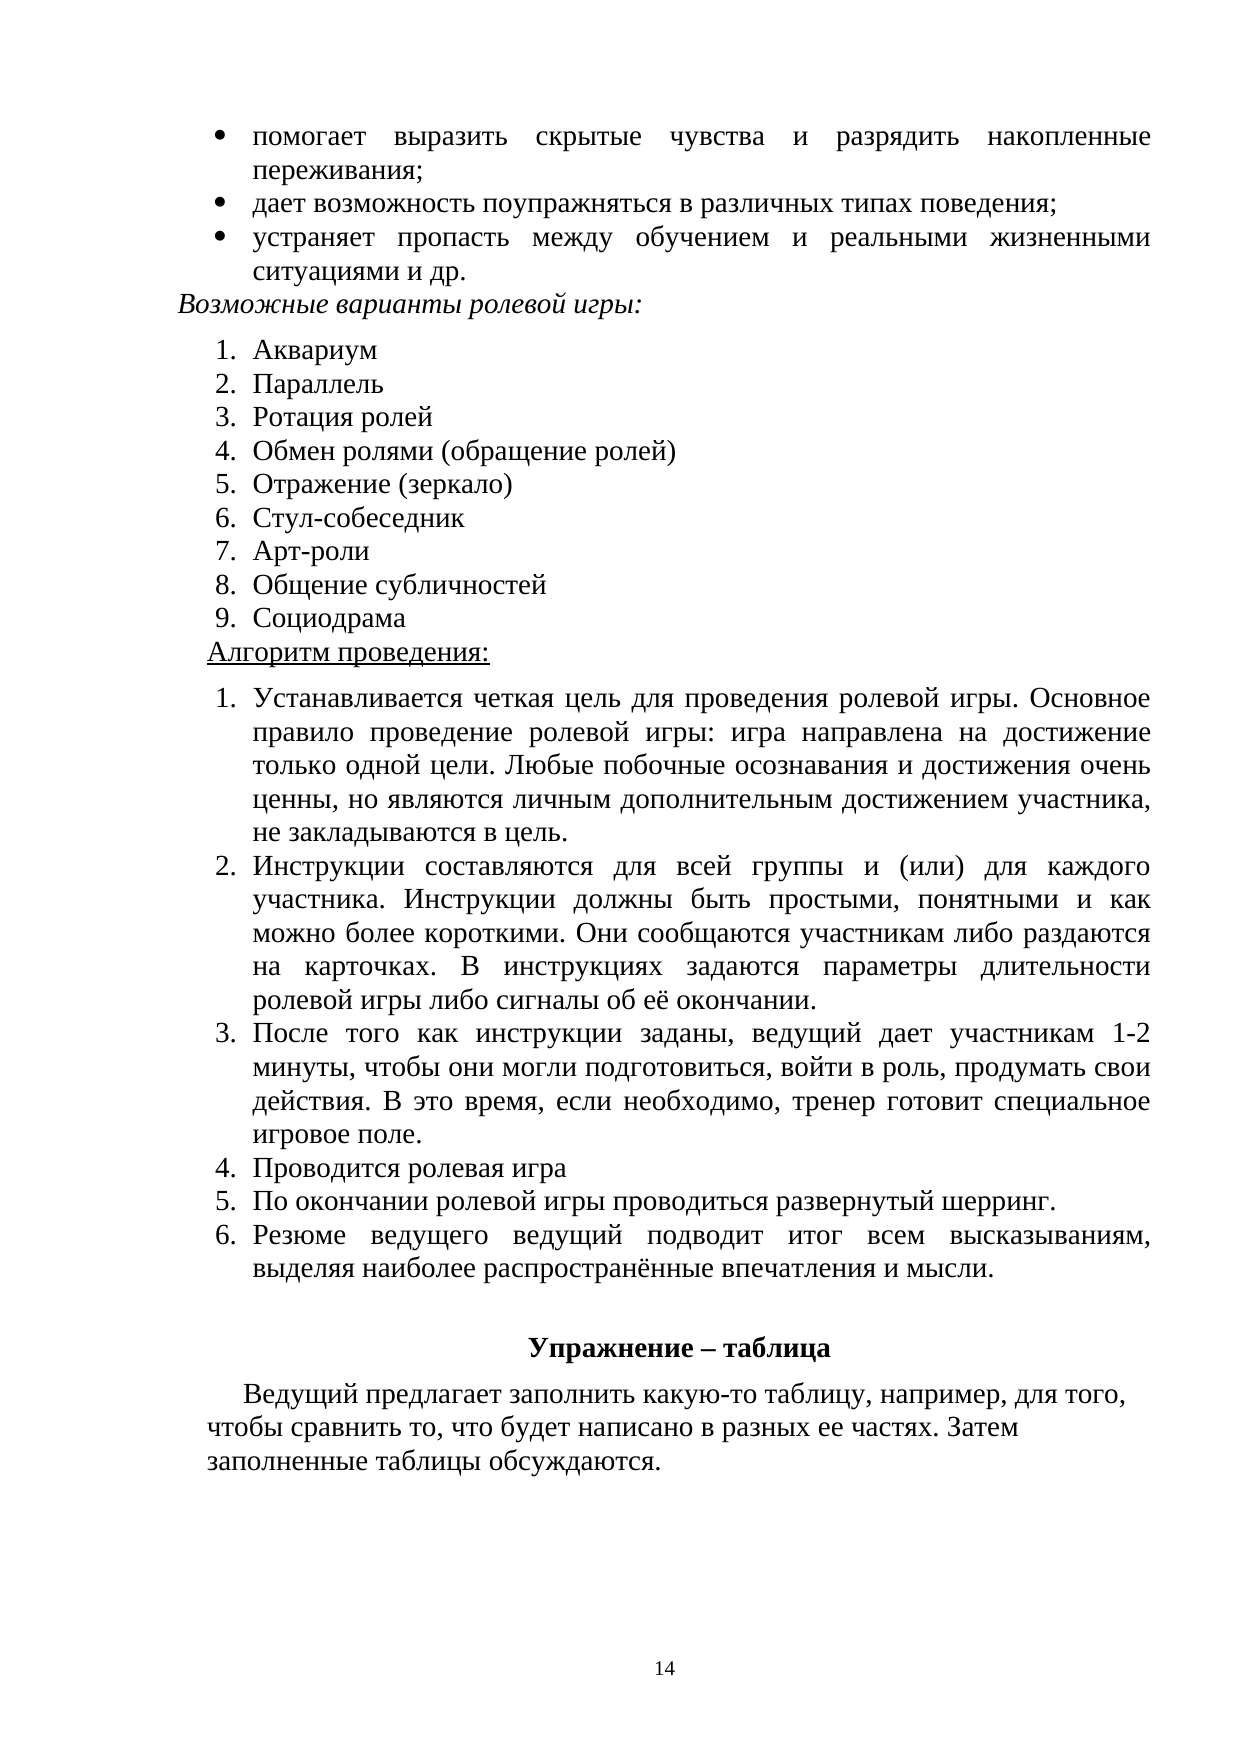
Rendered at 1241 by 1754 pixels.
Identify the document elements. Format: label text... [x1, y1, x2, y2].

list Инструкции составляются для всей группы и (или) для каждого участника. Инструкции должны быть простыми, понятными и как можно более короткими. Они сообщаются участникам либо раздаются на карточках. В инструкциях задаются параметры длительности ролевой игры либо сигналы об её окончании. [215, 848, 1152, 1016]
list Обмен ролями (обращение ролей) [215, 433, 1152, 466]
text Возможные варианты ролевой игры: [177, 286, 1152, 320]
list Проводится ролевая игра [215, 1150, 1152, 1183]
list помогает выразить скрытые чувства и разрядить накопленные переживания; [215, 118, 1152, 185]
list Резюме ведущего ведущий подводит итог всем высказываниям, выделяя наиболее распространённые впечатления и мысли. [215, 1217, 1152, 1284]
list Арт-роли [215, 533, 1152, 567]
list Аквариум [215, 332, 1152, 366]
list Параллель [215, 366, 1152, 399]
list После того как инструкции заданы, ведущий дает участникам 1-2 минуты, чтобы они могли подготовиться, войти в роль, продумать свои действия. В это время, если необходимо, тренер готовит специальное игровое поле. [215, 1016, 1152, 1150]
list Ротация ролей [215, 399, 1152, 433]
list Социодрама [215, 601, 1152, 634]
list Устанавливается четкая цель для проведения ролевой игры. Основное правило проведение ролевой игры: игра направлена на достижение только одной цели. Любые побочные осознавания и достижения очень ценны, но являются личным дополнительным достижением участника, не закладываются в цель. [215, 680, 1152, 848]
list Отражение (зеркало) [215, 466, 1152, 500]
list устраняет пропасть между обучением и реальными жизненными ситуациями и др. [215, 219, 1152, 286]
list По окончании ролевой игры проводиться развернутый шерринг. [215, 1183, 1152, 1217]
text Алгоритм проведения: [207, 634, 1152, 668]
text Ведущий предлагает заполнить какую-то таблицу, например, для того, чтобы сравнить то, что будет написано в разных ее частях. Затем заполненные таблицы обсуждаются. [207, 1376, 1152, 1477]
list Стул-собеседник [215, 500, 1152, 533]
list Общение субличностей [215, 567, 1152, 601]
text Упражнение – таблица [207, 1330, 1152, 1363]
list дает возможность поупражняться в различных типах поведения; [215, 185, 1152, 219]
